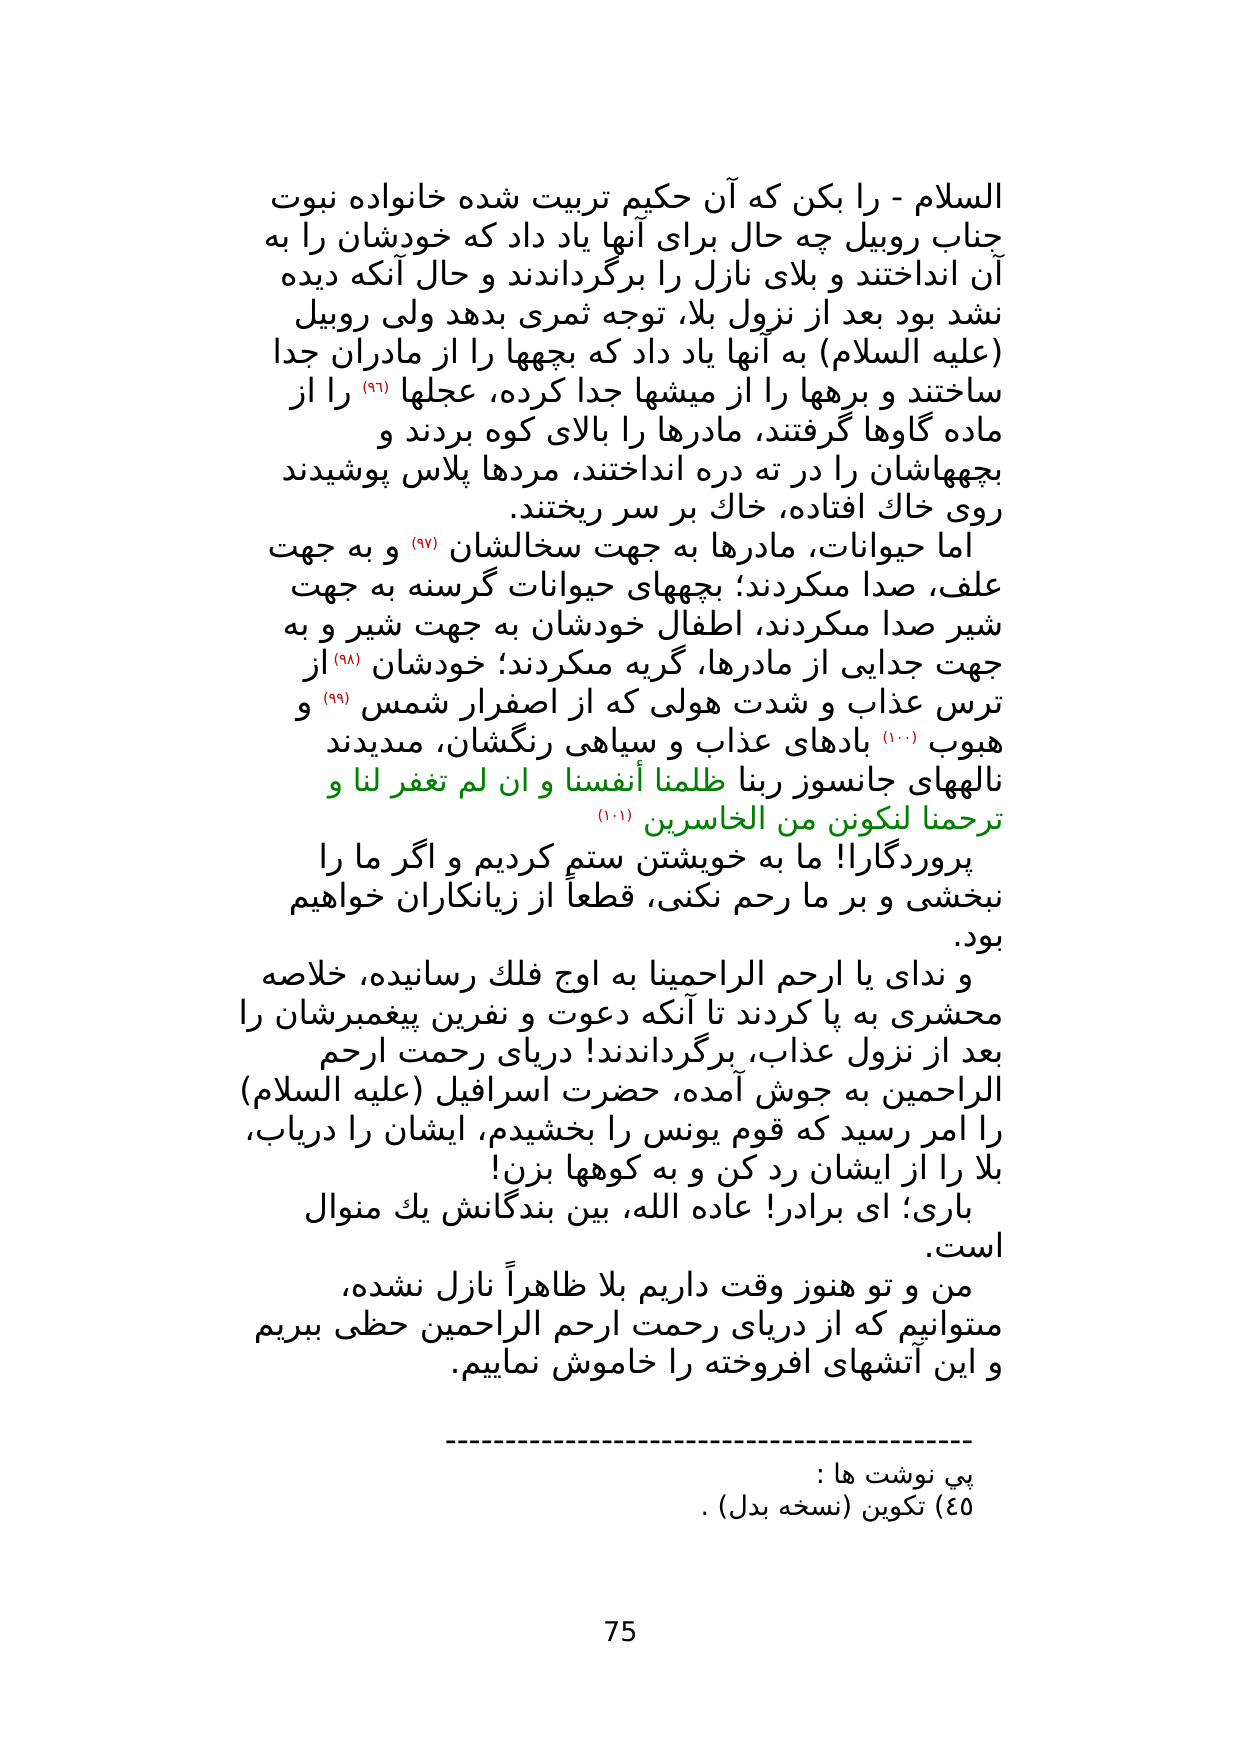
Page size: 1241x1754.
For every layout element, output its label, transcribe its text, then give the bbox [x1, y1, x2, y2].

text بارى؛ اى برادر! عاده الله، بين بندگانش يك منوال است. [236, 1187, 1004, 1265]
text -------------------------------------------- [236, 1420, 1004, 1459]
text پي نوشت ها : [236, 1459, 1004, 1490]
text اما حيوانات، مادرها به جهت سخالشان (٩٧) و به جهت علف، صدا مى‏كردند؛ بچه‏هاى حيوانات گرسنه به جهت شير صدا مى‏كردند، اطفال خودشان به جهت شير و به جهت جدايى از مادرها، گريه مى‏كردند؛ خودشان (٩٨) از ترس عذاب و شدت هولى كه از اصفرار شمس (٩٩) و هبوب (١٠٠) بادهاى عذاب و سياهى رنگشان، مى‏ديدند ناله‏هاى جانسوز ربنا ظلمنا أنفسنا و ان لم تغفر لنا و ترحمنا لنكونن من الخاسرين (١٠١) [236, 527, 1004, 838]
text پروردگارا! ما به خويشتن ستم كرديم و اگر ما را نبخشى و بر ما رحم نكنى، قطعاً از زيانكاران خواهيم بود. [236, 838, 1004, 954]
text و نداى يا ارحم الراحمينا به اوج فلك رسانيده، خلاصه محشرى‏ به پا كردند تا آنكه دعوت و نفرين پيغمبرشان را بعد از نزول عذاب، برگرداندند! درياى رحمت ارحم الراحمين به جوش آمده، حضرت اسرافيل (عليه السلام) را امر رسيد كه قوم يونس را بخشيدم، ايشان را درياب، بلا را از ايشان رد كن و به كوه‏ها بزن! [236, 954, 1004, 1187]
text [236, 177, 1004, 527]
text ٤٥) تكوين (نسخه بدل) . [236, 1490, 1004, 1522]
text من و تو هنوز وقت داريم بلا ظاهراً نازل نشده، مى‏توانيم كه از درياى رحمت ارحم الراحمين حظى ببريم و اين آتش‏هاى افروخته را خاموش نماييم. [236, 1265, 1004, 1382]
